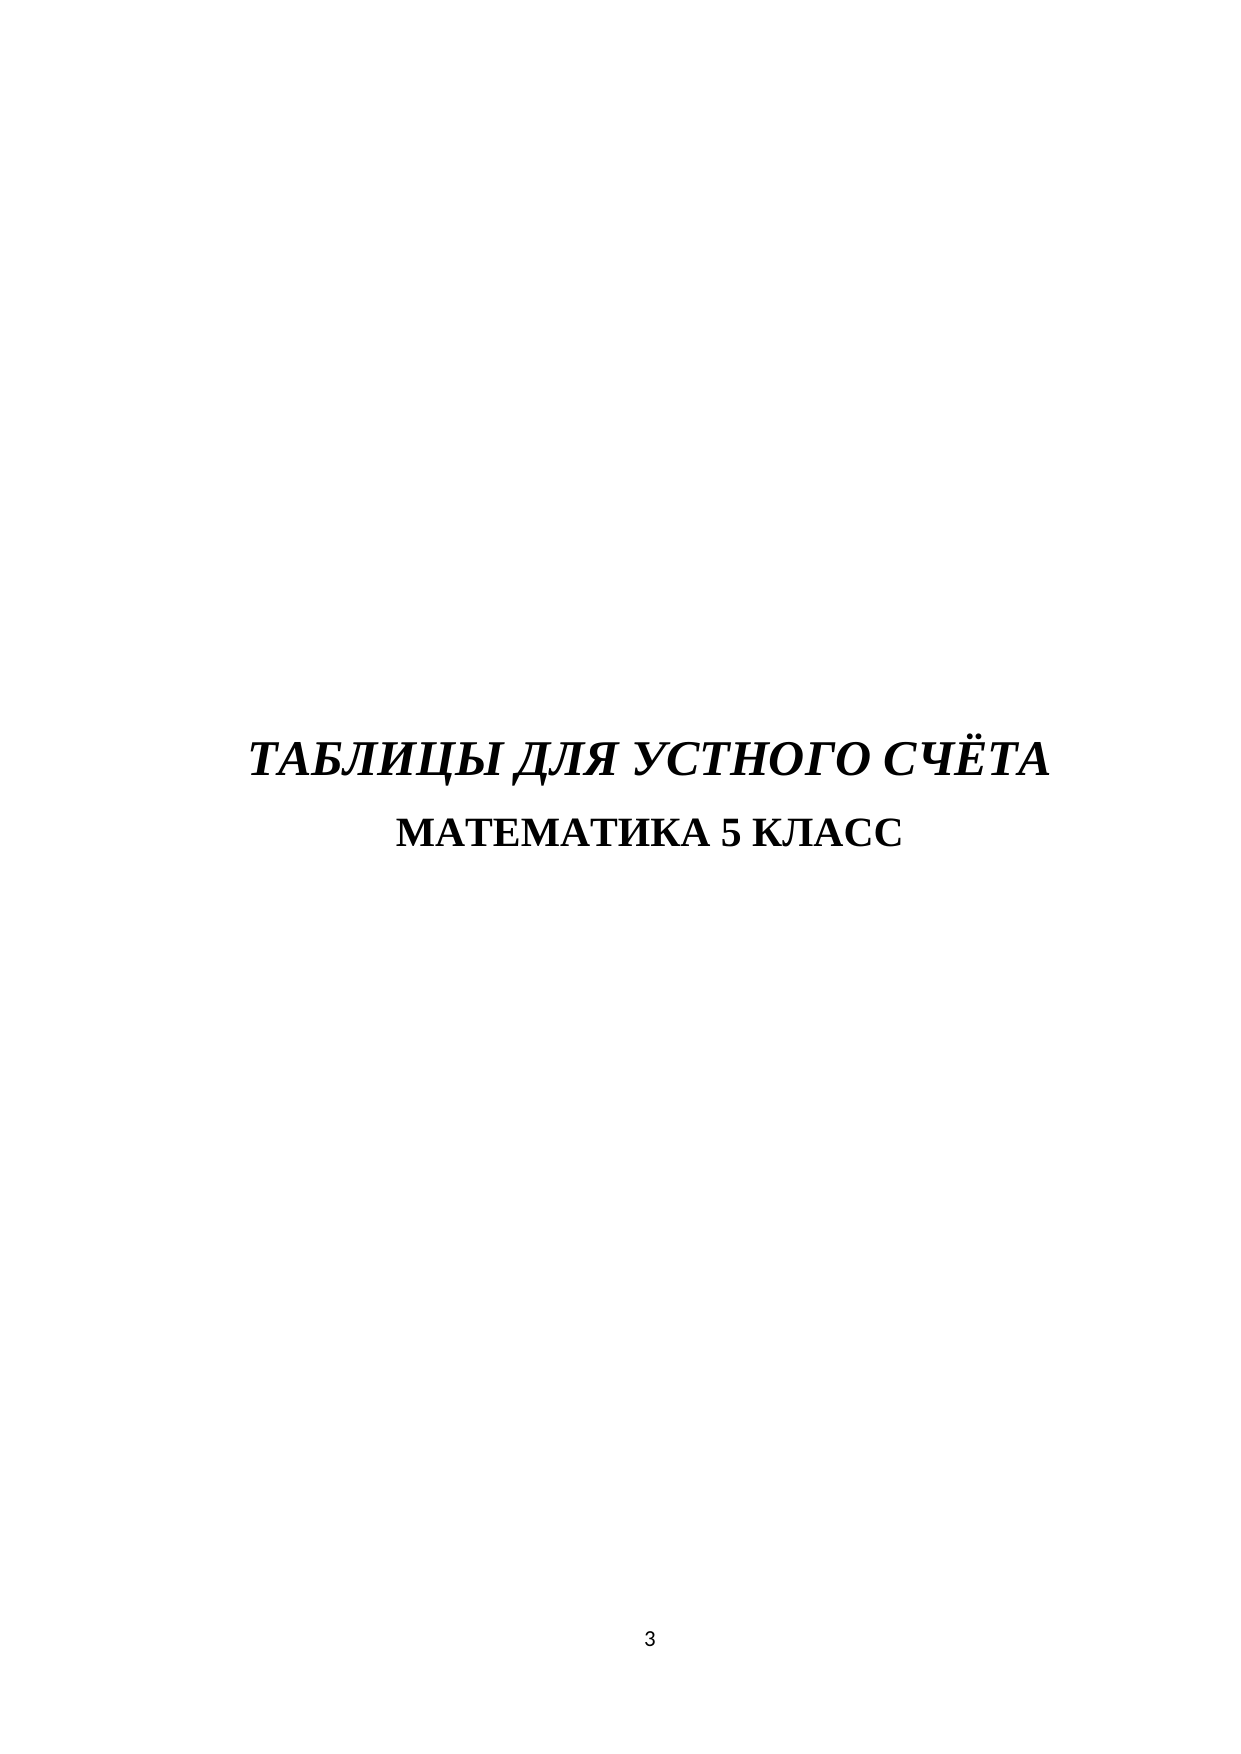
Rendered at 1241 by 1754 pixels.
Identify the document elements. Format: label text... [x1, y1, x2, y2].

text МАТЕМАТИКА 5 КЛАСС [148, 807, 1152, 855]
text ТАБЛИЦЫ ДЛЯ УСТНОГО СЧЁТА [148, 729, 1152, 786]
